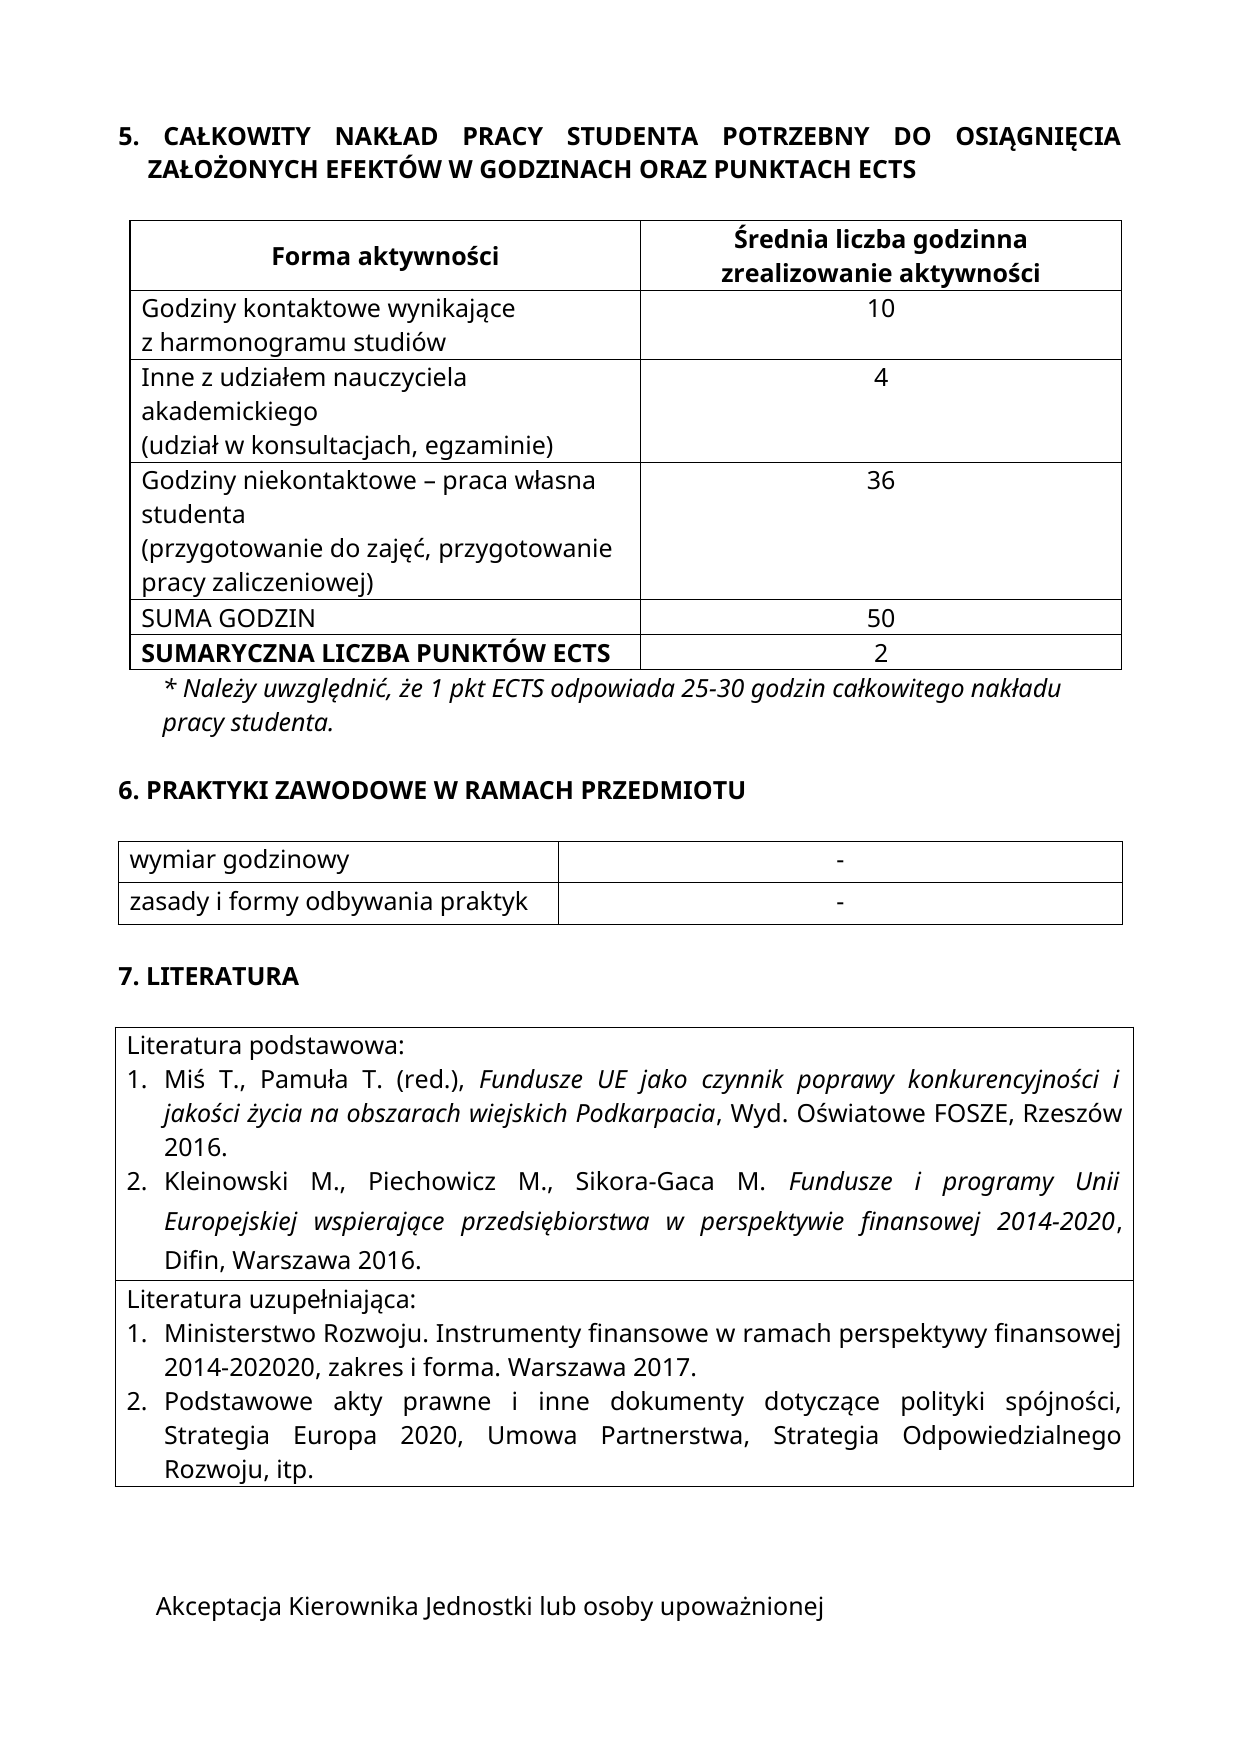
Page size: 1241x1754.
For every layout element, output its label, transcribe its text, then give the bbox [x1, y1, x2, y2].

text * Należy uwzględnić, że 1 pkt ECTS odpowiada 25-30 godzin całkowitego nakładu pracy studenta. [162, 670, 1122, 738]
table_cell 10 [641, 291, 1121, 359]
table_header Literatura podstawowa: Miś T., Pamuła T. (red.), Fundusze UE jako czynnik poprawy konkurencyjności i jakości życia na obszarach wiejskich Podkarpacia, Wyd. Oświatowe FOSZE, Rzeszów 2016. Kleinowski M., Piechowicz M., Sikora-Gaca M. Fundusze i programy Unii Europejskiej wspierające przedsiębiorstwa w perspektywie finansowej 2014-2020, Difin, Warszawa 2016. [116, 1028, 1133, 1280]
text 6. PRAKTYKI ZAWODOWE W RAMACH PRZEDMIOTU [118, 773, 1122, 807]
table_header Średnia liczba godzinna zrealizowanie aktywności [641, 221, 1121, 289]
table_cell 2 [641, 635, 1121, 669]
table_cell 4 [641, 360, 1121, 462]
table_cell SUMA GODZIN [131, 600, 640, 634]
table_header - [559, 842, 1122, 882]
table_cell Literatura uzupełniająca: Ministerstwo Rozwoju. Instrumenty finansowe w ramach perspektywy finansowej 2014-202020, zakres i forma. Warszawa 2017. Podstawowe akty prawne i inne dokumenty dotyczące polityki spójności, Strategia Europa 2020, Umowa Partnerstwa, Strategia Odpowiedzialnego Rozwoju, itp. [116, 1281, 1133, 1486]
text Akceptacja Kierownika Jednostki lub osoby upoważnionej [156, 1589, 1122, 1623]
text 7. LITERATURA [118, 958, 1122, 993]
table_cell Godziny kontaktowe wynikające z harmonogramu studiów [131, 291, 640, 359]
table_cell zasady i formy odbywania praktyk [119, 883, 558, 923]
table_cell Inne z udziałem nauczyciela akademickiego (udział w konsultacjach, egzaminie) [131, 360, 640, 462]
table_header wymiar godzinowy [119, 842, 558, 882]
table_cell Godziny niekontaktowe – praca własna studenta (przygotowanie do zajęć, przygotowanie pracy zaliczeniowej) [131, 463, 640, 599]
table_cell 50 [641, 600, 1121, 634]
table_cell - [559, 883, 1122, 923]
text 5. CAŁKOWITY NAKŁAD PRACY STUDENTA POTRZEBNY DO OSIĄGNIĘCIA ZAŁOŻONYCH EFEKTÓW W GODZINACH ORAZ PUNKTACH ECTS [118, 118, 1122, 186]
table_cell SUMARYCZNA LICZBA PUNKTÓW ECTS [131, 635, 640, 669]
table_header Forma aktywności [131, 221, 640, 289]
table_cell 36 [641, 463, 1121, 599]
